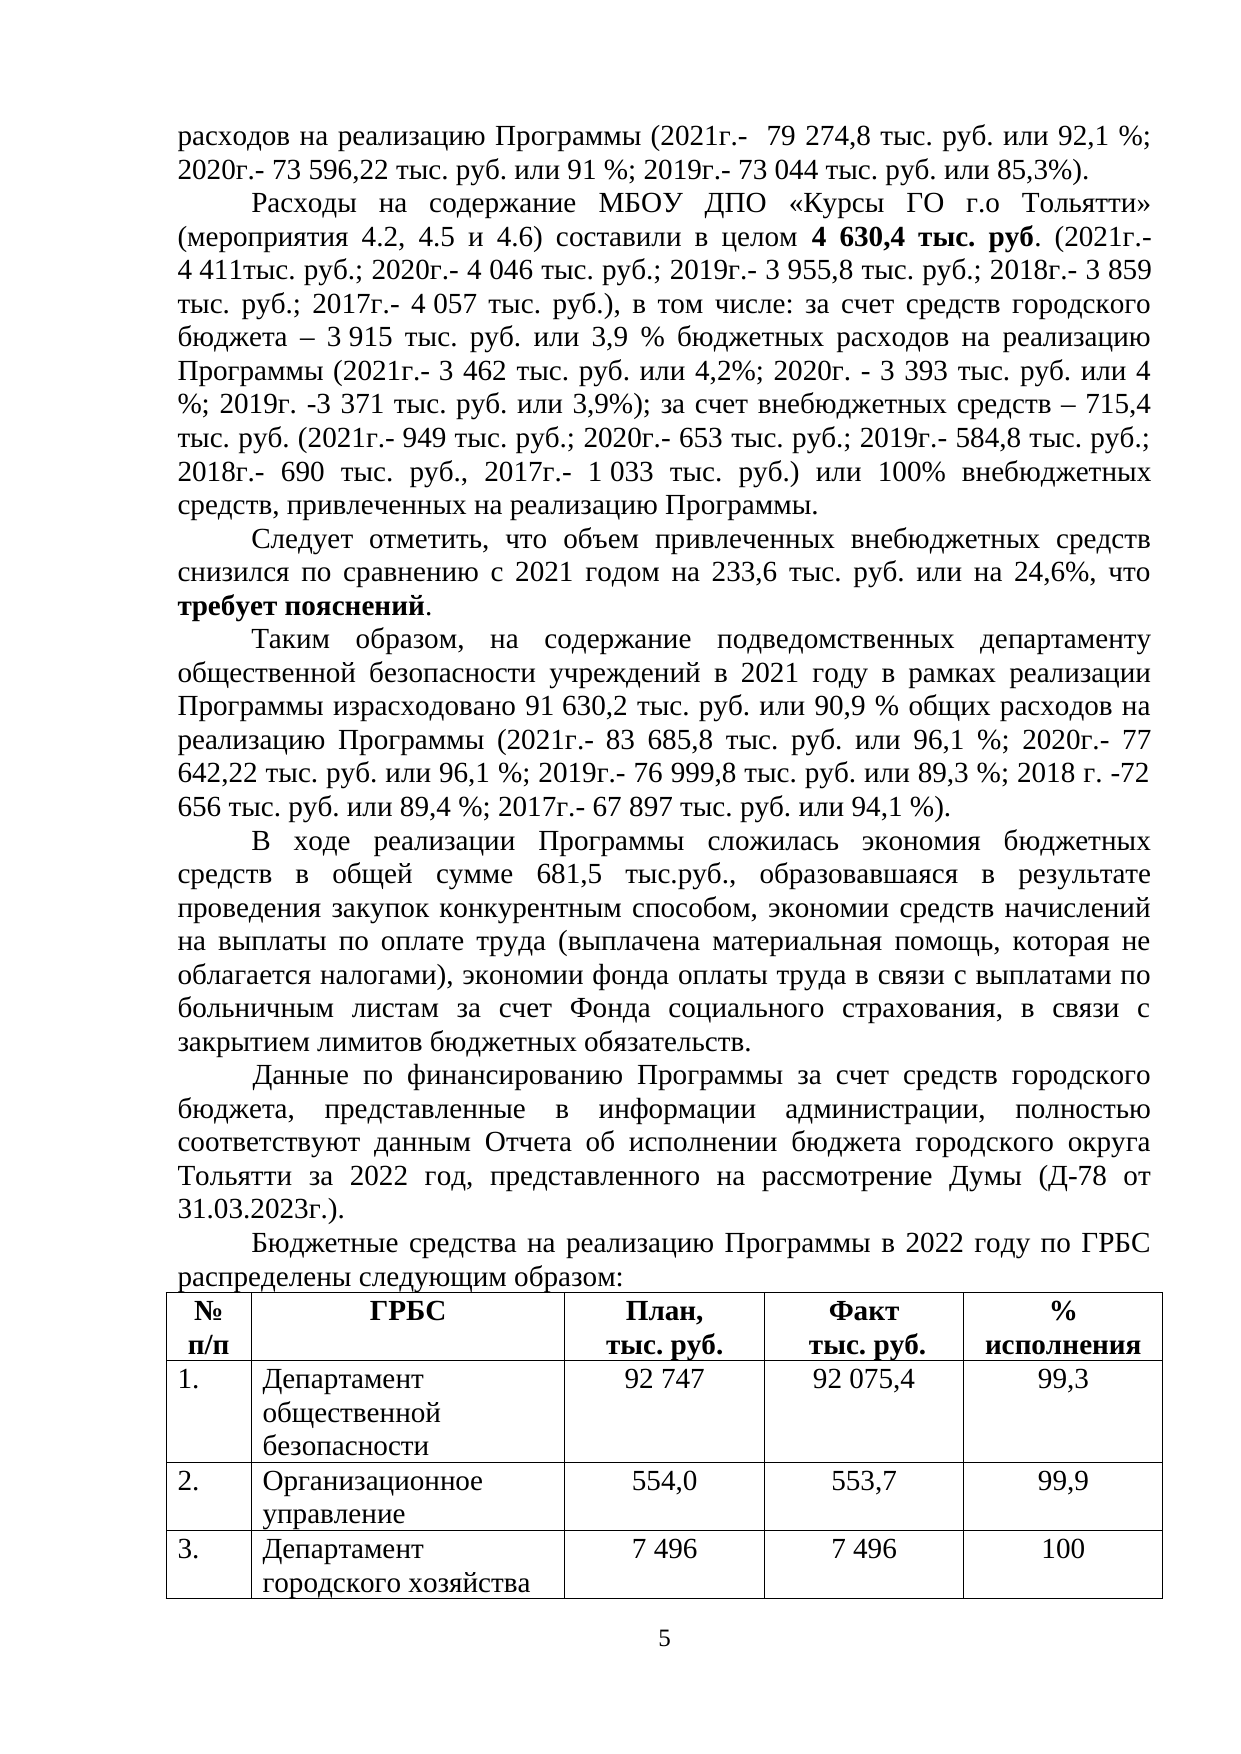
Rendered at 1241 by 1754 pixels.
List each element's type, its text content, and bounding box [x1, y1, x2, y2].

table_header % исполнения [964, 1293, 1162, 1360]
text Расходы на содержание МБОУ ДПО «Курсы ГО г.о Тольятти» (мероприятия 4.2, 4.5 и 4.6) составили в целом 4 630,4 тыс. руб. (2021г.- 4 411тыс. руб.; 2020г.- 4 046 тыс. руб.; 2019г.- 3 955,8 тыс. руб.; 2018г.- 3 859 тыс. руб.; 2017г.- 4 057 тыс. руб.), в том числе: за счет средств городского бюджета – 3 915 тыс. руб. или 3,9 % бюджетных расходов на реализацию Программы (2021г.- 3 462 тыс. руб. или 4,2%; 2020г. - 3 393 тыс. руб. или 4 %; 2019г. -3 371 тыс. руб. или 3,9%); за счет внебюджетных средств – 715,4 тыс. руб. (2021г.- 949 тыс. руб.; 2020г.- 653 тыс. руб.; 2019г.- 584,8 тыс. руб.; 2018г.- 690 тыс. руб., 2017г.- 1 033 тыс. руб.) или 100% внебюджетных средств, привлеченных на реализацию Программы. [177, 185, 1152, 521]
text Таким образом, на содержание подведомственных департаменту общественной безопасности учреждений в 2021 году в рамках реализации Программы израсходовано 91 630,2 тыс. руб. или 90,9 % общих расходов на реализацию Программы (2021г.- 83 685,8 тыс. руб. или 96,1 %; 2020г.- 77 642,22 тыс. руб. или 96,1 %; 2019г.- 76 999,8 тыс. руб. или 89,3 %; 2018 г. -72 656 тыс. руб. или 89,4 %; 2017г.- 67 897 тыс. руб. или 94,1 %). [177, 621, 1152, 823]
table_cell 554,0 [565, 1463, 764, 1530]
table_cell 1. [167, 1361, 251, 1462]
table_cell 92 075,4 [765, 1361, 963, 1462]
table_header ГРБС [252, 1293, 564, 1360]
table_cell 553,7 [765, 1463, 963, 1530]
table_header № п/п [167, 1293, 251, 1360]
text Следует отметить, что объем привлеченных внебюджетных средств снизился по сравнению с 2021 годом на 233,6 тыс. руб. или на 24,6%, что требует пояснений. [177, 521, 1152, 621]
table_cell 7 496 [765, 1531, 963, 1598]
table_cell 92 747 [565, 1361, 764, 1462]
text Бюджетные средства на реализацию Программы в 2022 году по ГРБС распределены следующим образом: [177, 1225, 1152, 1292]
table_cell Департамент городского хозяйства [252, 1531, 564, 1598]
table_cell 2. [167, 1463, 251, 1530]
text В ходе реализации Программы сложилась экономия бюджетных средств в общей сумме 681,5 тыс.руб., образовавшаяся в результате проведения закупок конкурентным способом, экономии средств начислений на выплаты по оплате труда (выплачена материальная помощь, которая не облагается налогами), экономии фонда оплаты труда в связи с выплатами по больничным листам за счет Фонда социального страхования, в связи с закрытием лимитов бюджетных обязательств. [177, 823, 1152, 1057]
table_header Факт тыс. руб. [765, 1293, 963, 1360]
table_cell 100 [964, 1531, 1162, 1598]
table_cell 99,3 [964, 1361, 1162, 1462]
table_cell 3. [167, 1531, 251, 1598]
table_cell Департамент общественной безопасности [252, 1361, 564, 1462]
table_cell 7 496 [565, 1531, 764, 1598]
text Данные по финансированию Программы за счет средств городского бюджета, представленные в информации администрации, полностью соответствуют данным Отчета об исполнении бюджета городского округа Тольятти за 2022 год, представленного на рассмотрение Думы (Д-78 от 31.03.2023г.). [177, 1057, 1152, 1225]
table_header План, тыс. руб. [565, 1293, 764, 1360]
table_cell 99,9 [964, 1463, 1162, 1530]
table_cell Организационное управление [252, 1463, 564, 1530]
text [177, 118, 1152, 185]
